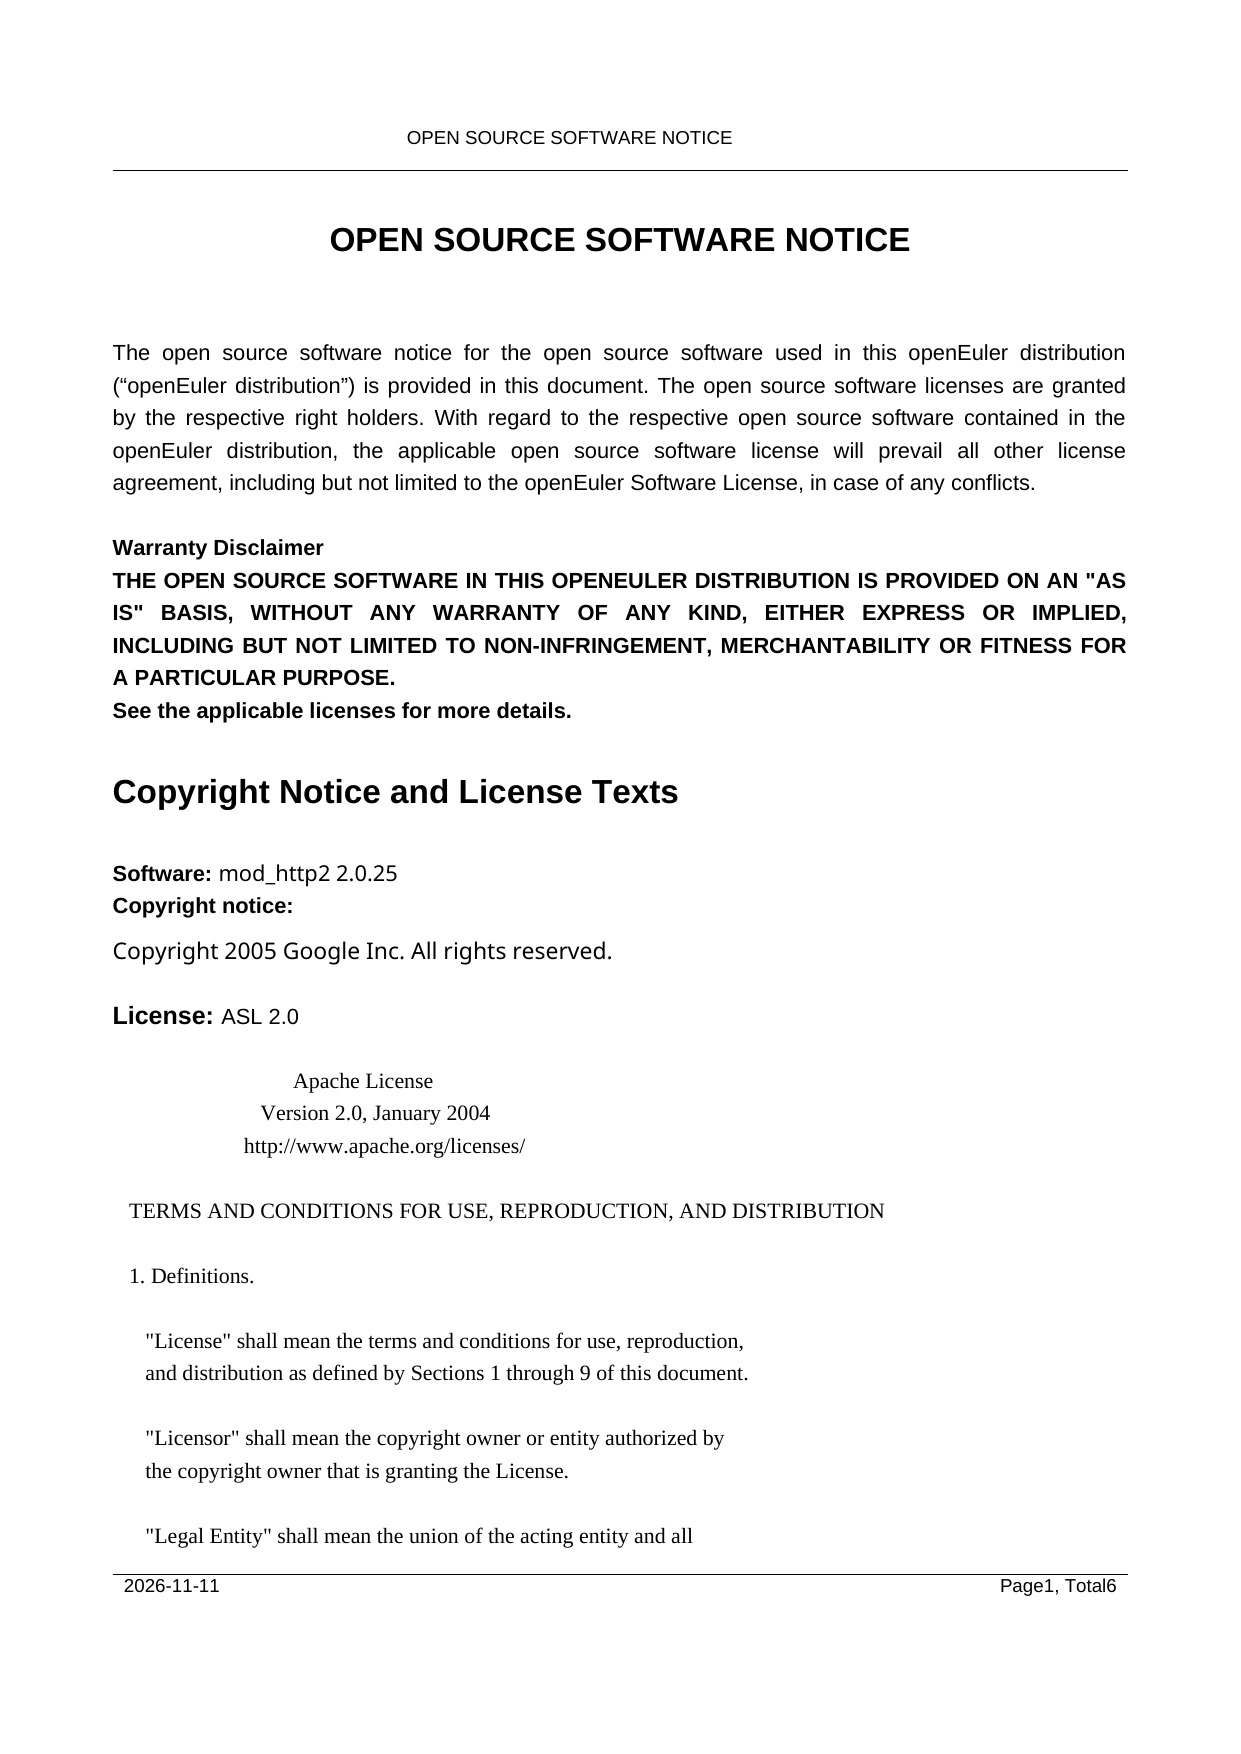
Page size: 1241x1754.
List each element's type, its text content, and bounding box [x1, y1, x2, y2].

text Copyright 2005 Google Inc. All rights reserved. [112, 934, 1128, 999]
title Software: mod_http2 2.0.25 [112, 856, 1128, 889]
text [112, 1031, 1128, 1551]
text The open source software notice for the open source software used in this openEuler distribution (“openEuler distribution”) is provided in this document. The open source software licenses are granted by the respective right holders. With regard to the respective open source software contained in the openEuler distribution, the applicable open source software license will prevail all other license agreement, including but not limited to the openEuler Software License, in case of any conflicts. [112, 336, 1128, 499]
text OPEN SOURCE SOFTWARE NOTICE [112, 206, 1128, 271]
text Warranty Disclaimer [112, 531, 1128, 564]
text THE OPEN SOURCE SOFTWARE IN THIS OPENEULER DISTRIBUTION IS PROVIDED ON AN "AS IS" BASIS, WITHOUT ANY WARRANTY OF ANY KIND, EITHER EXPRESS OR IMPLIED, INCLUDING BUT NOT LIMITED TO NON-INFRINGEMENT, MERCHANTABILITY OR FITNESS FOR A PARTICULAR PURPOSE. See the applicable licenses for more details. [112, 564, 1128, 726]
text License: ASL 2.0 [112, 999, 1128, 1031]
text Copyright Notice and License Texts [112, 759, 1128, 824]
text Copyright notice: [112, 889, 1128, 921]
